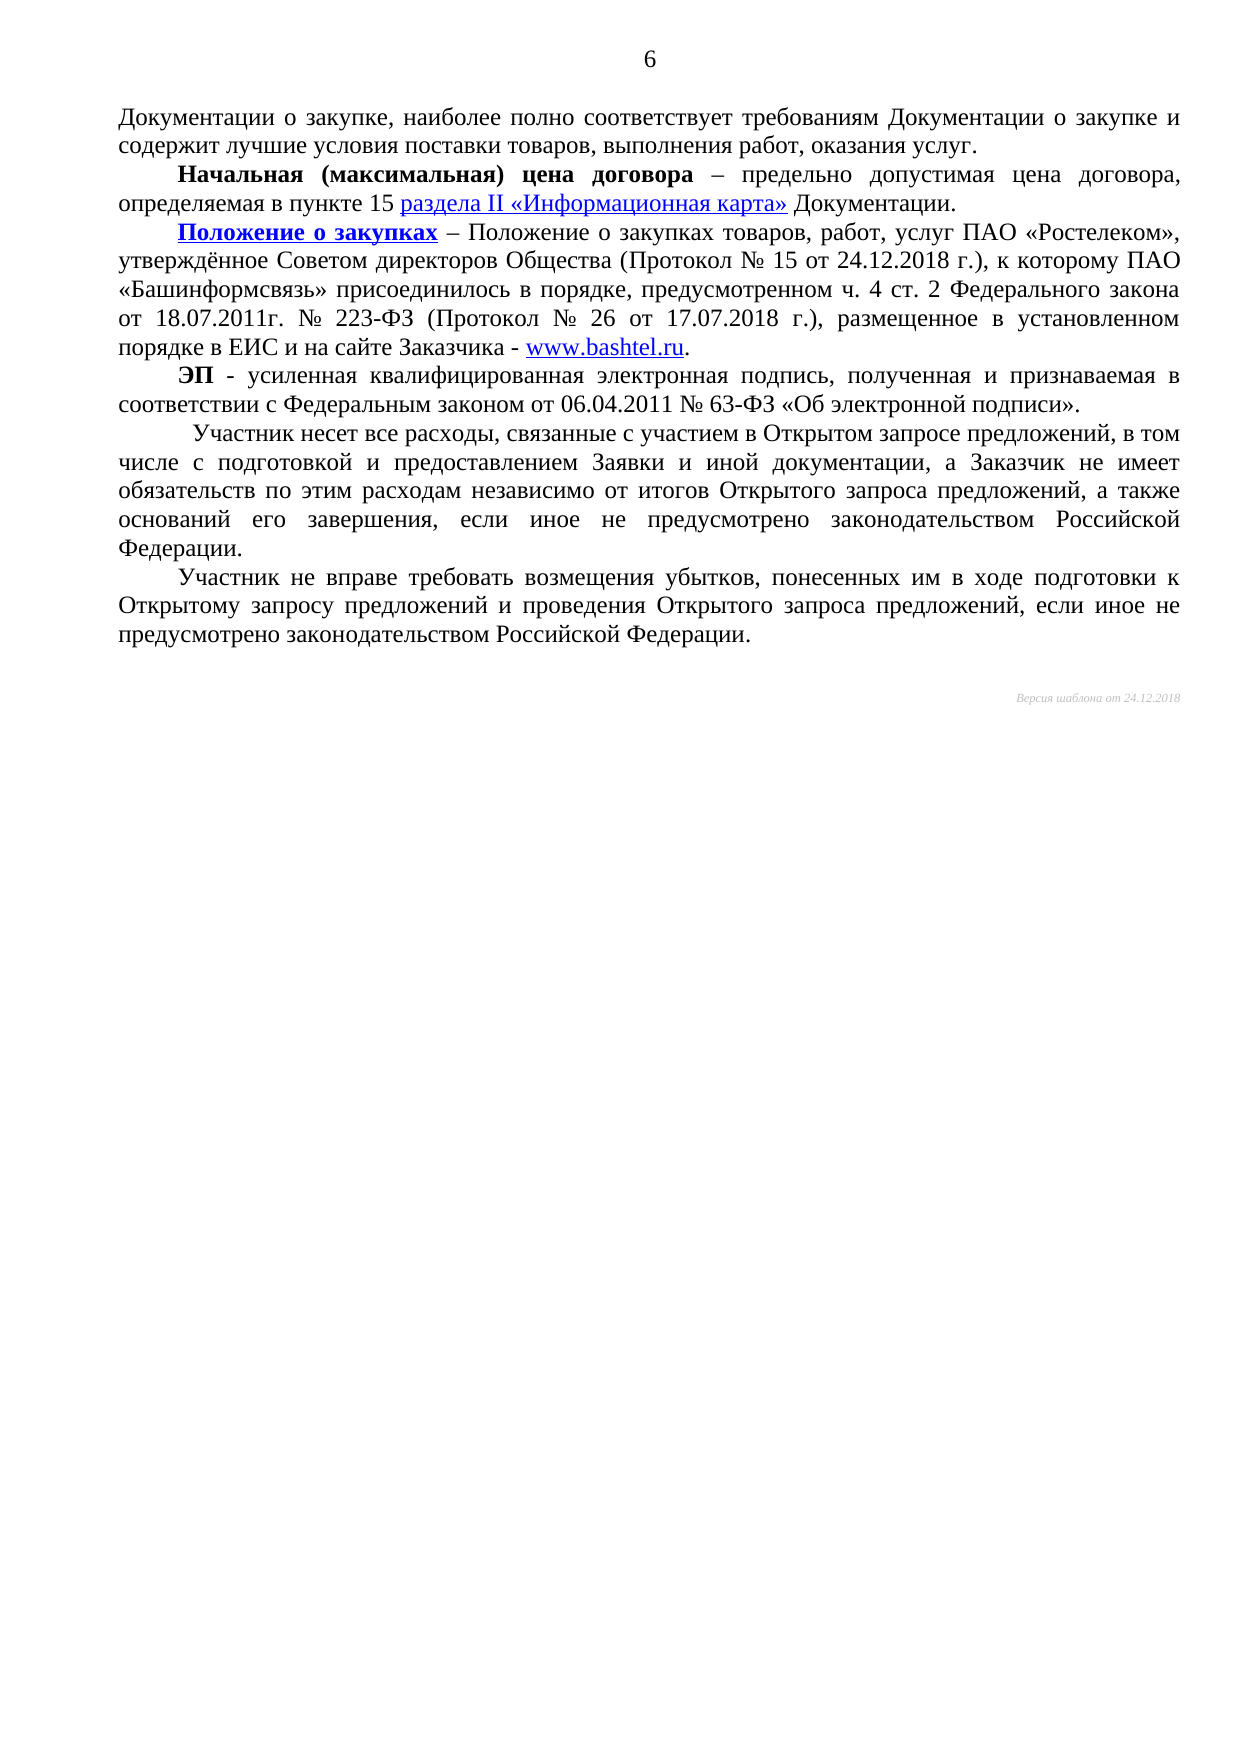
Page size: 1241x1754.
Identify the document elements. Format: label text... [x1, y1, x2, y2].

text Участник несет все расходы, связанные с участием в Открытом запросе предложений, в том числе с подготовкой и предоставлением Заявки и иной документации, а Заказчик не имеет обязательств по этим расходам независимо от итогов Открытого запроса предложений, а также оснований его завершения, если иное не предусмотрено законодательством Российской Федерации. [118, 418, 1181, 562]
text Версия шаблона от [118, 691, 1181, 706]
text Положение о закупках – Положение о закупках товаров, работ, услуг ПАО «Ростелеком», утверждённое Советом директоров Общества (Протокол № 15 от 24.12.2018 г.), к которому ПАО «Башинформсвязь» присоединилось в порядке, предусмотренном ч. 4 ст. 2 Федерального закона от 18.07.2011г. № 223-ФЗ (Протокол № 26 от 17.07.2018 г.), размещенное в установленном порядке в ЕИС и на сайте Заказчика - www.bashtel.ru. [118, 217, 1181, 361]
text Начальная (максимальная) цена договора – предельно допустимая цена договора, определяемая в пункте 15 раздела II «Информационная карта» Документации. [118, 159, 1181, 217]
text Участник не вправе требовать возмещения убытков, понесенных им в ходе подготовки к Открытому запросу предложений и проведения Открытого запроса предложений, если иное не предусмотрено законодательством Российской Федерации. [118, 562, 1181, 648]
text ЭП - усиленная квалифицированная электронная подпись, полученная и признаваемая в соответствии с Федеральным законом от 06.04.2011 № 63-ФЗ «Об электронной подписи». [118, 361, 1181, 418]
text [118, 102, 1181, 159]
